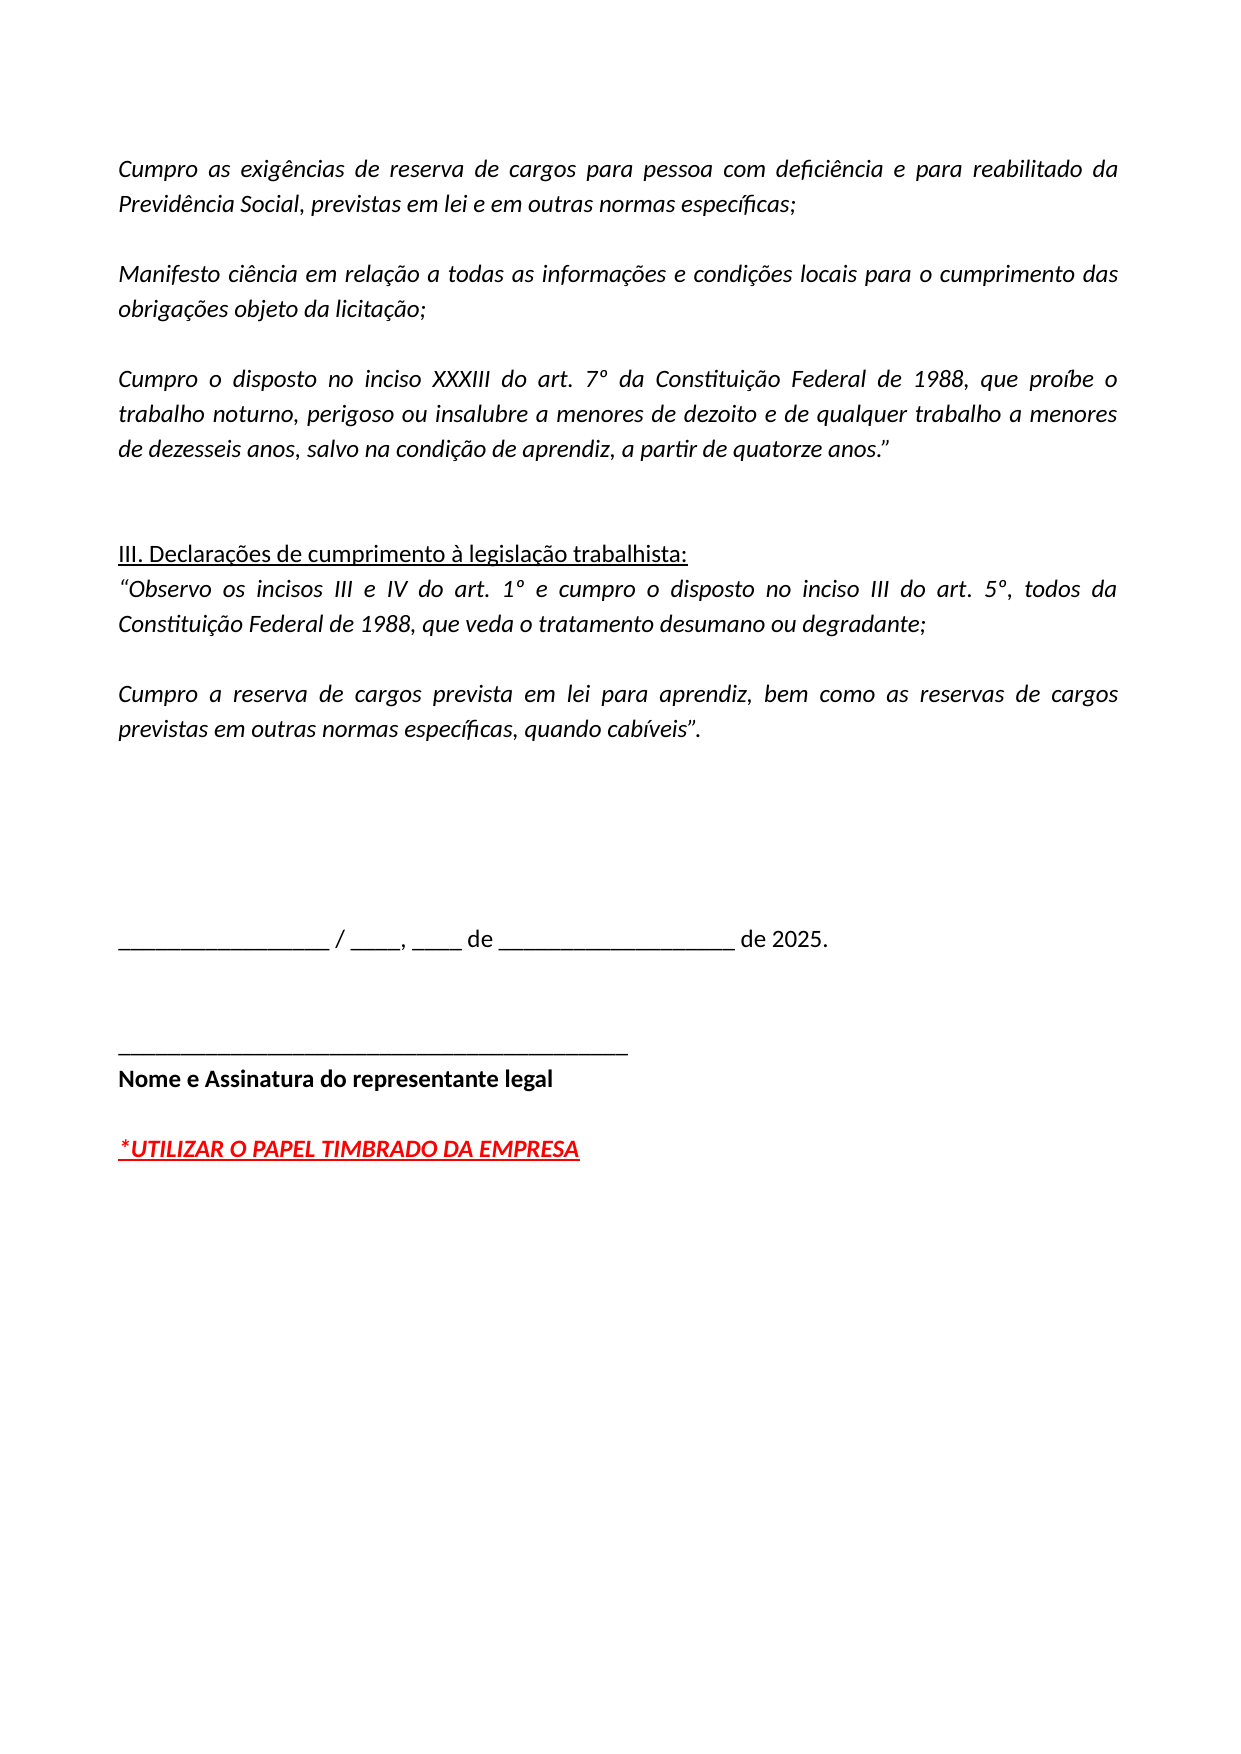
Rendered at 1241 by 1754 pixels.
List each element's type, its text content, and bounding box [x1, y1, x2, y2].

text Manifesto ciência em relação a todas as informações e condições locais para o cumprimento das obrigações objeto da licitação; [118, 258, 1122, 324]
text _________________ / ____, ____ de ___________________ de 2025. [118, 923, 1181, 954]
text Cumpro o disposto no inciso XXXIII do art. 7º da Constituição Federal de 1988, que proíbe o trabalho noturno, perigoso ou insalubre a menores de dezoito e de qualquer trabalho a menores de dezesseis anos, salvo na condição de aprendiz, a partir de quatorze anos.” [118, 363, 1122, 464]
text Cumpro as exigências de reserva de cargos para pessoa com deficiência e para reabilitado da Previdência Social, previstas em lei e em outras normas específicas; [118, 153, 1122, 219]
text Nome e Assinatura do representante legal [118, 1063, 1181, 1094]
text “Observo os incisos III e IV do art. 1º e cumpro o disposto no inciso III do art. 5º, todos da Constituição Federal de 1988, que veda o tratamento desumano ou degradante; [118, 573, 1122, 639]
text III. Declarações de cumprimento à legislação trabalhista: [118, 538, 1122, 569]
text *UTILIZAR O PAPEL TIMBRADO DA EMPRESA [118, 1133, 1181, 1164]
text Cumpro a reserva de cargos prevista em lei para aprendiz, bem como as reservas de cargos previstas em outras normas específicas, quando cabíveis”. [118, 678, 1122, 744]
text _________________________________________ [118, 1028, 1181, 1059]
